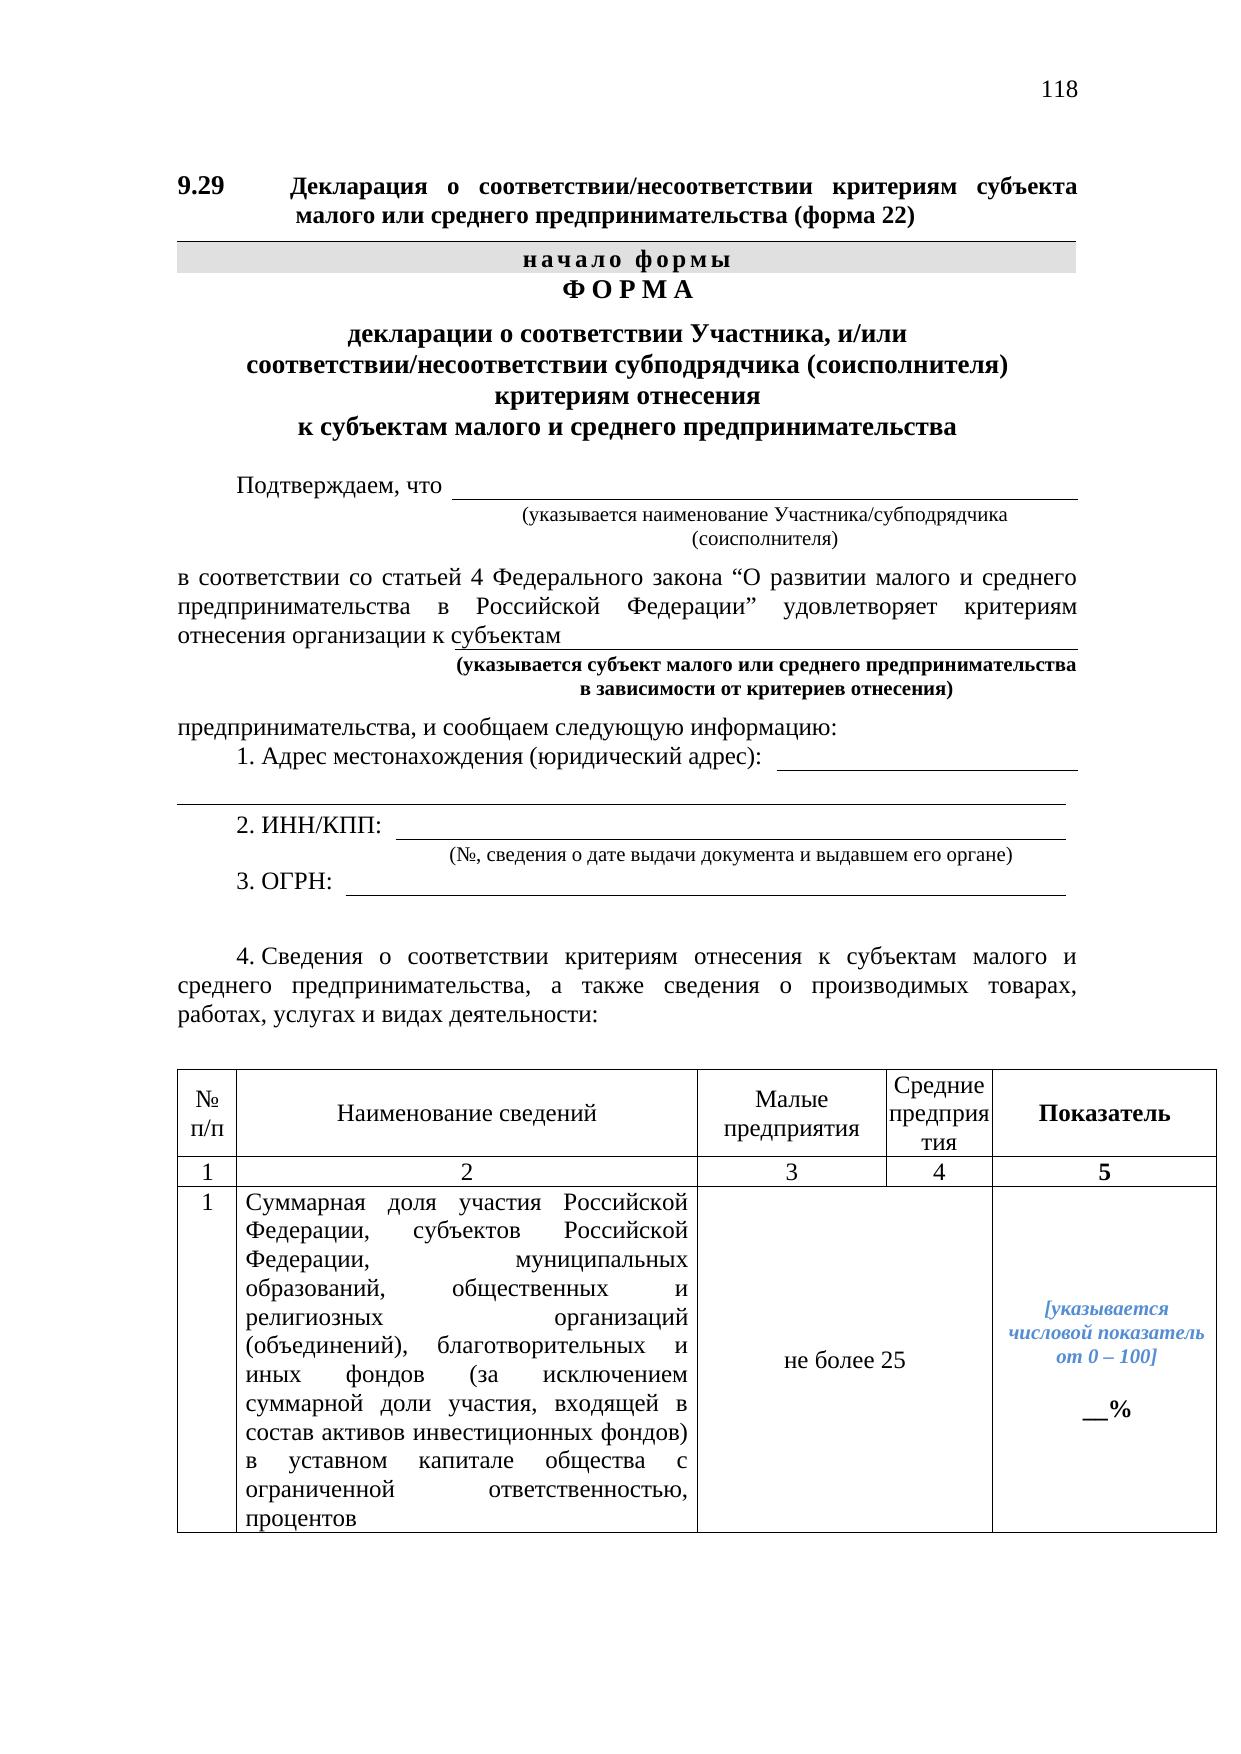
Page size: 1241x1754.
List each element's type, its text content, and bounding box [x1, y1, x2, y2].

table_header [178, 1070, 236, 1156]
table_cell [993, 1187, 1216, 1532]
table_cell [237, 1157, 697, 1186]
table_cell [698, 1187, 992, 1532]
text 2. ИНН/КПП: [236, 810, 1078, 838]
text декларации о соответствии Участника, и/или соответствии/несоответствии субподрядчика (соисполнителя) критериям отнесения к субъектам малого и среднего предпринимательства [177, 317, 1078, 441]
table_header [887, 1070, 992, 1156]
text предпринимательства, и сообщаем следующую информацию: [177, 712, 1078, 741]
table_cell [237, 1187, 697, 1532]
text (указывается субъект малого или среднего предпринимательства в зависимости от критериев отнесения) [455, 650, 1078, 700]
text Подтверждаем, что [177, 470, 1078, 499]
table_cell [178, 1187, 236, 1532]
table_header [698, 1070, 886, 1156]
text 3. ОГРН: [236, 866, 1078, 894]
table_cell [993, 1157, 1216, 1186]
text (указывается наименование Участника/субподрядчика (соисполнителя) [452, 500, 1078, 550]
text (№, сведения о дате выдачи документа и выдавшем его органе) [396, 840, 1066, 866]
text 1. Адрес местонахождения (юридический адрес): [236, 741, 1078, 770]
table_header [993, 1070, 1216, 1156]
list Декларация о соответствии/несоответствии критериям субъекта малого или среднего предпринимательства (форма 22) [177, 169, 1078, 229]
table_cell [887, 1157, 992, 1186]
text 4. Сведения о соответствии критериям отнесения к субъектам малого и среднего предпринимательства, а также сведения о производимых товарах, работах, услугах и видах деятельности: [177, 941, 1078, 1027]
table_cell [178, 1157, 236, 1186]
text начало формы [177, 242, 1076, 273]
text ФОРМА [177, 273, 1078, 304]
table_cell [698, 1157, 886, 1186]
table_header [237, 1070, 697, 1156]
text в соответствии со статьей 4 Федерального закона “О развитии малого и среднего предпринимательства в Российской Федерации” удовлетворяет критериям отнесения организации к субъектам [177, 562, 1078, 649]
